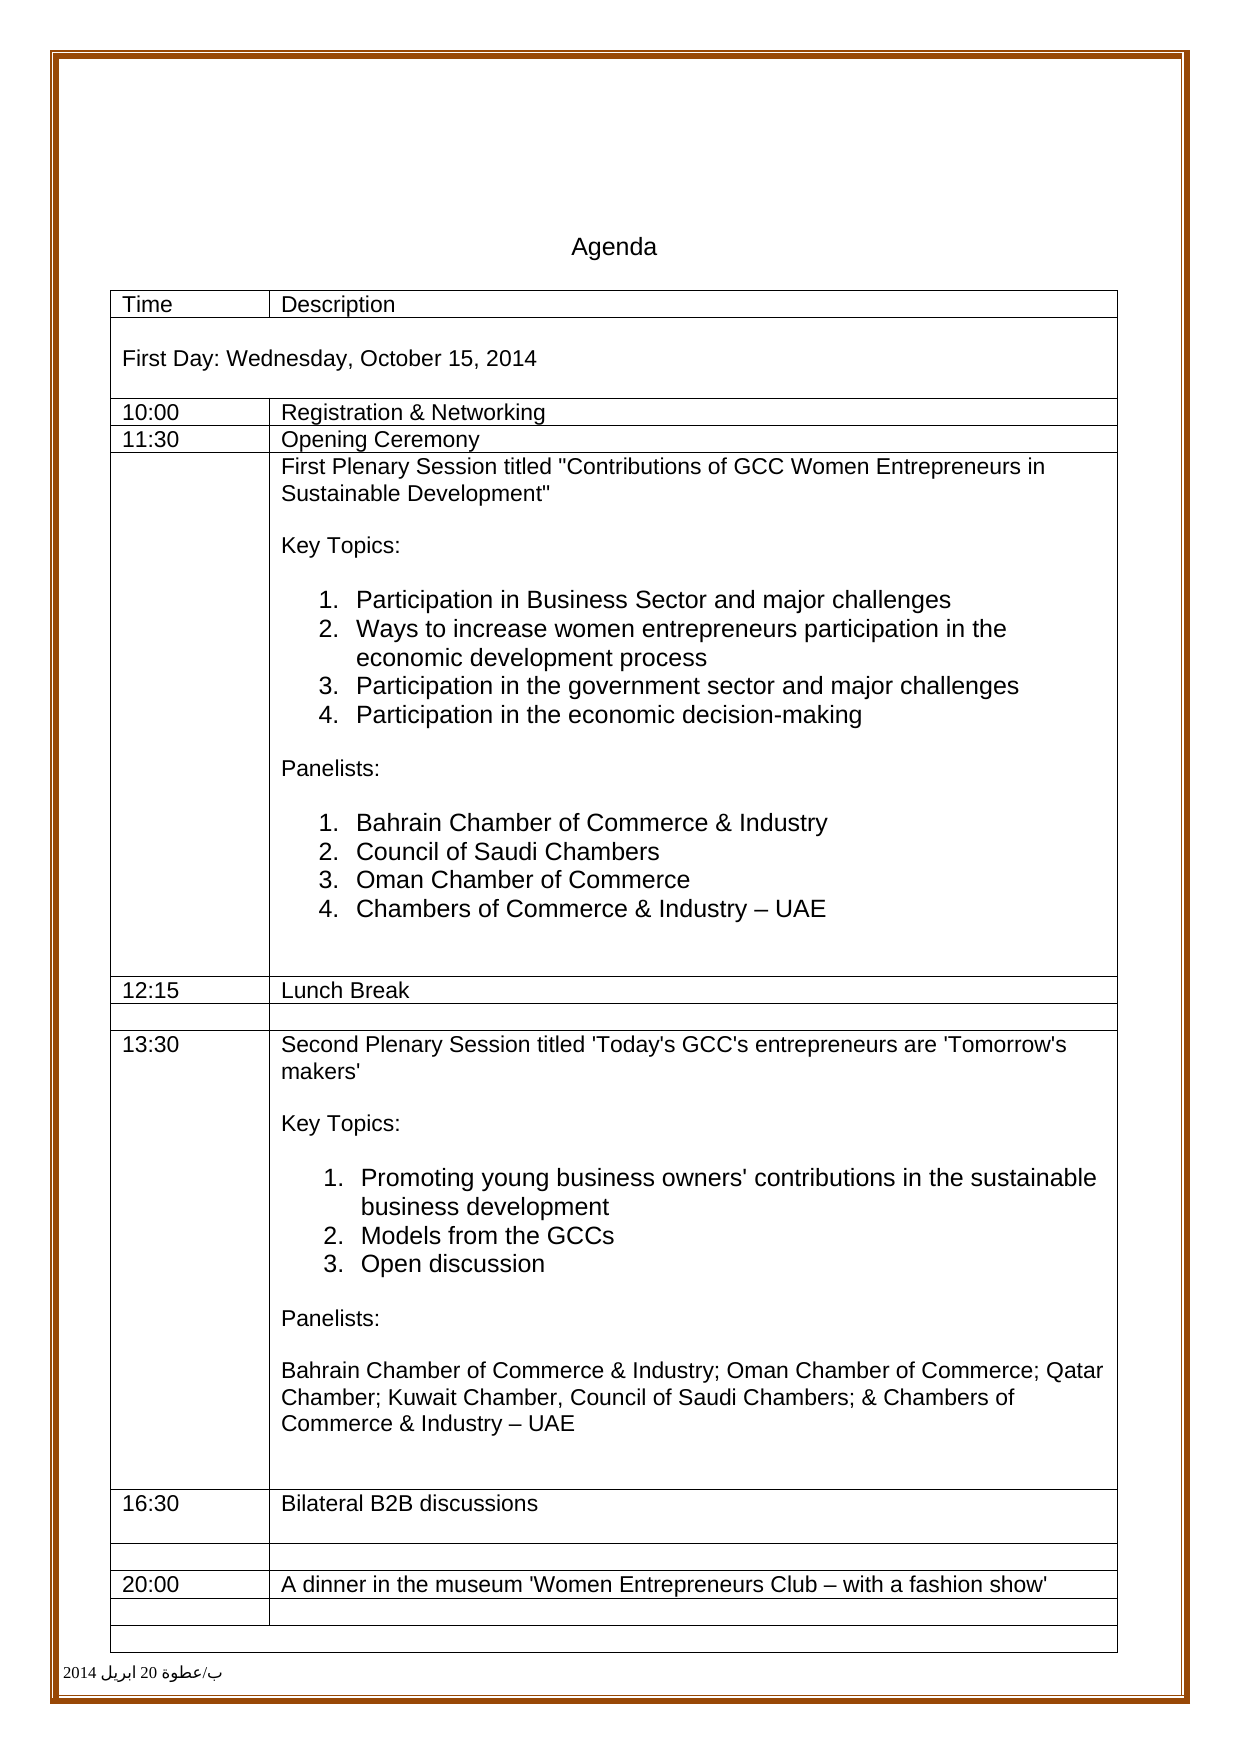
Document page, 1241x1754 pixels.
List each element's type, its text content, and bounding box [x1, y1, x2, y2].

table_cell [270, 1004, 1117, 1030]
table_cell 20:00 [111, 1571, 269, 1597]
table_cell [111, 453, 269, 976]
table_cell [270, 1599, 1117, 1625]
table_cell 10:00 [111, 399, 269, 425]
table_cell 13:30 [111, 1031, 269, 1489]
table_cell [111, 1544, 269, 1570]
table_cell First Plenary Session titled "Contributions of GCC Women Entrepreneurs in Sustainable Development" Key Topics: Participation in Business Sector and major challenges Ways to increase women entrepreneurs participation in the economic development process Participation in the government sector and major challenges Participation in the economic decision-making Panelists: Bahrain Chamber of Commerce & Industry Council of Saudi Chambers Oman Chamber of Commerce Chambers of Commerce & Industry – UAE [270, 453, 1117, 976]
table_header Description [270, 291, 1117, 317]
table_cell 12:15 [111, 977, 269, 1003]
table_cell Bilateral B2B discussions [270, 1490, 1117, 1543]
table_cell First Day: Wednesday, October 15, 2014 [111, 318, 1117, 397]
text Agenda [122, 232, 1106, 261]
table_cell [111, 1626, 1117, 1652]
table_cell [111, 1599, 269, 1625]
table_header Time [111, 291, 269, 317]
table_cell 11:30 [111, 426, 269, 452]
table_cell Opening Ceremony [270, 426, 1117, 452]
table_cell A dinner in the museum 'Women Entrepreneurs Club – with a fashion show' [270, 1571, 1117, 1597]
table_cell [111, 1004, 269, 1030]
table_cell Second Plenary Session titled 'Today's GCC's entrepreneurs are 'Tomorrow's makers' Key Topics: Promoting young business owners' contributions in the sustainable business development Models from the GCCs Open discussion Panelists: Bahrain Chamber of Commerce & Industry; Oman Chamber of Commerce; Qatar Chamber; Kuwait Chamber, Council of Saudi Chambers; & Chambers of Commerce & Industry – UAE [270, 1031, 1117, 1489]
table_cell 16:30 [111, 1490, 269, 1543]
table_cell [270, 1544, 1117, 1570]
table_cell Lunch Break [270, 977, 1117, 1003]
table_cell Registration & Networking [270, 399, 1117, 425]
